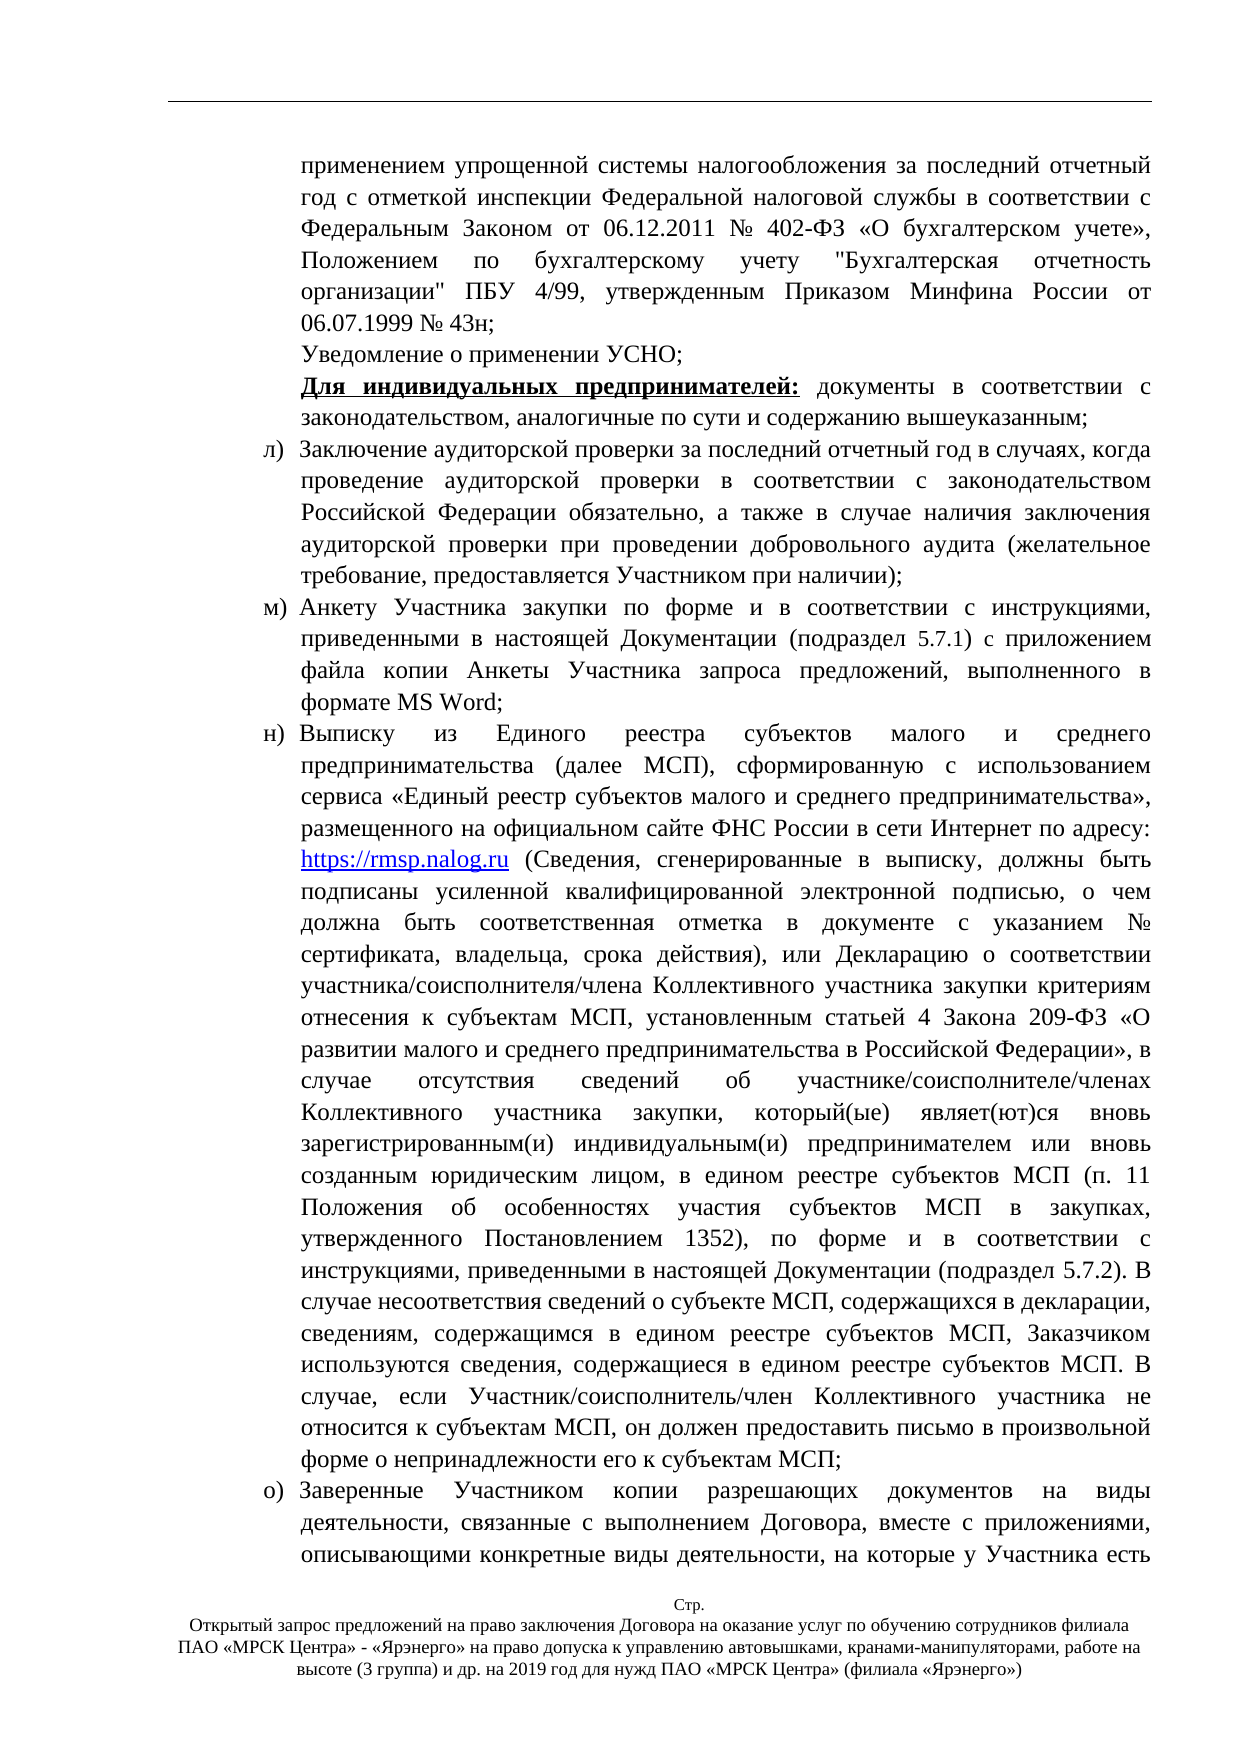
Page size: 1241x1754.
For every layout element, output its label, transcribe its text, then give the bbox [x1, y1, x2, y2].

text Уведомление о применении УСНО; [301, 339, 1152, 368]
list Анкету Участника закупки по форме и в соответствии с инструкциями, приведенными в настоящей Документации (подраздел 5.7.1) с приложением файла копии Анкеты Участника запроса предложений, выполненного в формате MS Word; [263, 592, 1152, 715]
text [301, 150, 1152, 337]
text Для индивидуальных предпринимателей: документы в соответствии с законодательством, аналогичные по сути и содержанию вышеуказанным; [301, 371, 1152, 431]
list Заключение аудиторской проверки за последний отчетный год в случаях, когда проведение аудиторской проверки в соответствии с законодательством Российской Федерации обязательно, а также в случае наличия заключения аудиторской проверки при проведении добровольного аудита (желательное требование, предоставляется Участником при наличии); [263, 434, 1152, 589]
list Выписку из Единого реестра субъектов малого и среднего предпринимательства (далее МСП), сформированную с использованием сервиса «Единый реестр субъектов малого и среднего предпринимательства», размещенного на официальном сайте ФНС России в сети Интернет по адресу: https://rmsp.nalog.ru (Сведения, сгенерированные в выписку, должны быть подписаны усиленной квалифицированной электронной подписью, о чем должна быть соответственная отметка в документе с указанием № сертификата, владельца, срока действия), или Декларацию о соответствии участника/соисполнителя/члена Коллективного участника закупки критериям отнесения к субъектам МСП, установленным статьей 4 Закона 209-ФЗ «О развитии малого и среднего предпринимательства в Российской Федерации», в случае отсутствия сведений об участнике/соисполнителе/членах Коллективного участника закупки, который(ые) являет(ют)ся вновь зарегистрированным(и) индивидуальным(и) предпринимателем или вновь созданным юридическим лицом, в едином реестре субъектов МСП (п. 11 Положения об особенностях участия субъектов МСП в закупках, утвержденного Постановлением 1352), по форме и в соответствии с инструкциями, приведенными в настоящей Документации (подраздел 5.7.2). В случае несоответствия сведений о субъекте МСП, содержащихся в декларации, сведениям, содержащимся в едином реестре субъектов МСП, Заказчиком используются сведения, содержащиеся в едином реестре субъектов МСП. В случае, если Участник/соисполнитель/член Коллективного участника не относится к субъектам МСП, он должен предоставить письмо в произвольной форме о непринадлежности его к субъектам МСП; [263, 718, 1152, 1473]
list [263, 1476, 1152, 1567]
